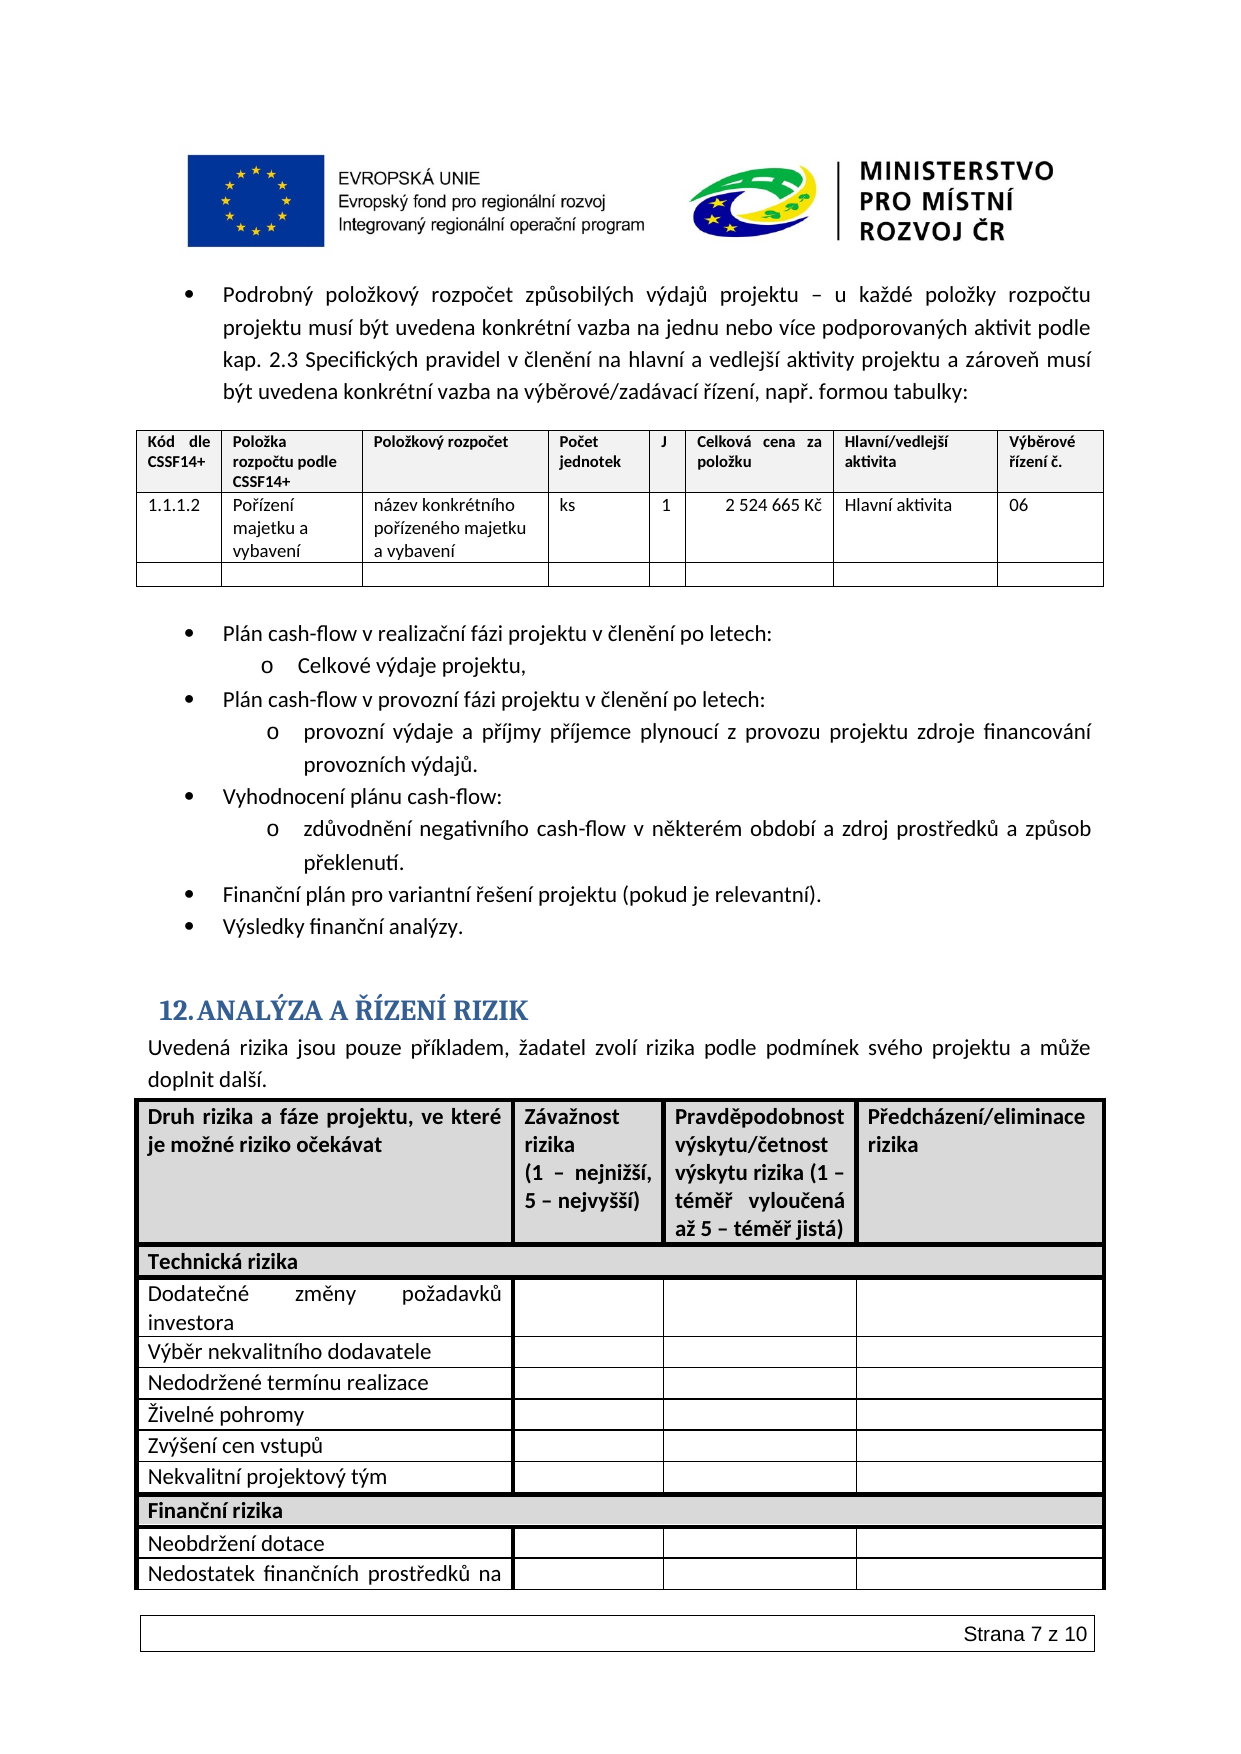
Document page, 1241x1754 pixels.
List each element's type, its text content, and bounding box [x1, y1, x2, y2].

list Plán cash-flow v provozní fázi projektu v členění po letech: [185, 685, 1093, 713]
table_cell Nedodržené termínu realizace [139, 1368, 511, 1398]
table_header Položkový rozpočet [363, 431, 548, 492]
table_cell [515, 1529, 663, 1557]
table_header Druh rizika a fáze projektu, ve které je možné riziko očekávat [139, 1102, 511, 1242]
subtitle Analýza a řízení rizik [159, 994, 1093, 1028]
table_cell Finanční rizika [139, 1497, 1102, 1524]
table_cell [515, 1337, 663, 1367]
table_header Výběrové řízení č. [998, 431, 1103, 492]
table_header J [650, 431, 685, 492]
text Uvedená rizika jsou pouze příkladem, žadatel zvolí rizika podle podmínek svého projektu a může doplnit další. [148, 1033, 1093, 1093]
picture [157, 123, 1083, 277]
table_cell [650, 563, 685, 586]
table_cell [686, 563, 833, 586]
list Vyhodnocení plánu cash-flow: [185, 782, 1093, 810]
table_cell Nekvalitní projektový tým [139, 1462, 511, 1492]
table_cell [222, 563, 362, 586]
table_cell [857, 1337, 1102, 1367]
table_cell [664, 1368, 856, 1398]
table_header Závažnost rizika (1 – nejnižší, 5 – nejvyšší) [515, 1102, 661, 1242]
table_cell [834, 563, 997, 586]
table_cell [664, 1529, 856, 1557]
table_cell Zvýšení cen vstupů [139, 1431, 511, 1461]
table_cell Pořízení majetku a vybavení [222, 493, 362, 562]
table_cell 2 524 665 Kč [686, 493, 833, 562]
table_cell Nedostatek finančních prostředků na předfinancování a v průběhu realizace projektu [139, 1559, 511, 1588]
table_cell ks [549, 493, 649, 562]
table_cell [664, 1559, 856, 1588]
table_cell [137, 563, 221, 586]
table_cell 1 [650, 493, 685, 562]
table_cell [664, 1400, 856, 1429]
list Finanční plán pro variantní řešení projektu (pokud je relevantní). [185, 880, 1093, 908]
table_cell [515, 1431, 663, 1461]
table_cell [664, 1462, 856, 1492]
table_cell Živelné pohromy [139, 1400, 511, 1429]
table_cell 06 [998, 493, 1103, 562]
table_cell [363, 563, 548, 586]
table_cell [515, 1368, 663, 1398]
table_cell [664, 1337, 856, 1367]
table_header Předcházení/eliminace rizika [859, 1102, 1102, 1242]
table_cell [664, 1280, 856, 1336]
list zdůvodnění negativního cash-flow v některém období a zdroj prostředků a způsob překlenutí. [266, 814, 1093, 876]
table_cell Hlavní aktivita [834, 493, 997, 562]
table_header Kód dle CSSF14+ [137, 431, 221, 492]
table_cell Dodatečné změny požadavků investora [139, 1280, 511, 1336]
table_header Položka rozpočtu podle CSSF14+ [222, 431, 362, 492]
table_cell Technická rizika [139, 1247, 1102, 1275]
list Plán cash-flow v realizační fázi projektu v členění po letech: [185, 619, 1093, 647]
table_cell [857, 1529, 1102, 1557]
table_cell 1.1.1.2 [137, 493, 221, 562]
table_cell [515, 1559, 663, 1588]
table_cell [549, 563, 649, 586]
table_cell [998, 563, 1103, 586]
table_cell [857, 1280, 1102, 1336]
table_cell Výběr nekvalitního dodavatele [139, 1337, 511, 1367]
table_cell [515, 1462, 663, 1492]
table_cell [515, 1400, 663, 1429]
table_cell [857, 1431, 1102, 1461]
table_cell [857, 1462, 1102, 1492]
table_cell [857, 1400, 1102, 1429]
table_header Pravděpodobnost výskytu/četnost výskytu rizika (1 – téměř vyloučená až 5 – téměř jistá) [666, 1102, 854, 1242]
table_cell název konkrétního pořízeného majetku a vybavení [363, 493, 548, 562]
table_cell [664, 1431, 856, 1461]
table_cell [515, 1280, 663, 1336]
table_header Celková cena za položku [686, 431, 833, 492]
list Výsledky finanční analýzy. [185, 912, 1093, 940]
list provozní výdaje a příjmy příjemce plynoucí z provozu projektu zdroje financování provozních výdajů. [266, 717, 1093, 778]
table_header Počet jednotek [549, 431, 649, 492]
table_cell Neobdržení dotace [139, 1529, 511, 1557]
table_cell [857, 1368, 1102, 1398]
table_cell [857, 1559, 1102, 1588]
list Celkové výdaje projektu, [260, 651, 1093, 680]
table_header Hlavní/vedlejší aktivita [834, 431, 997, 492]
